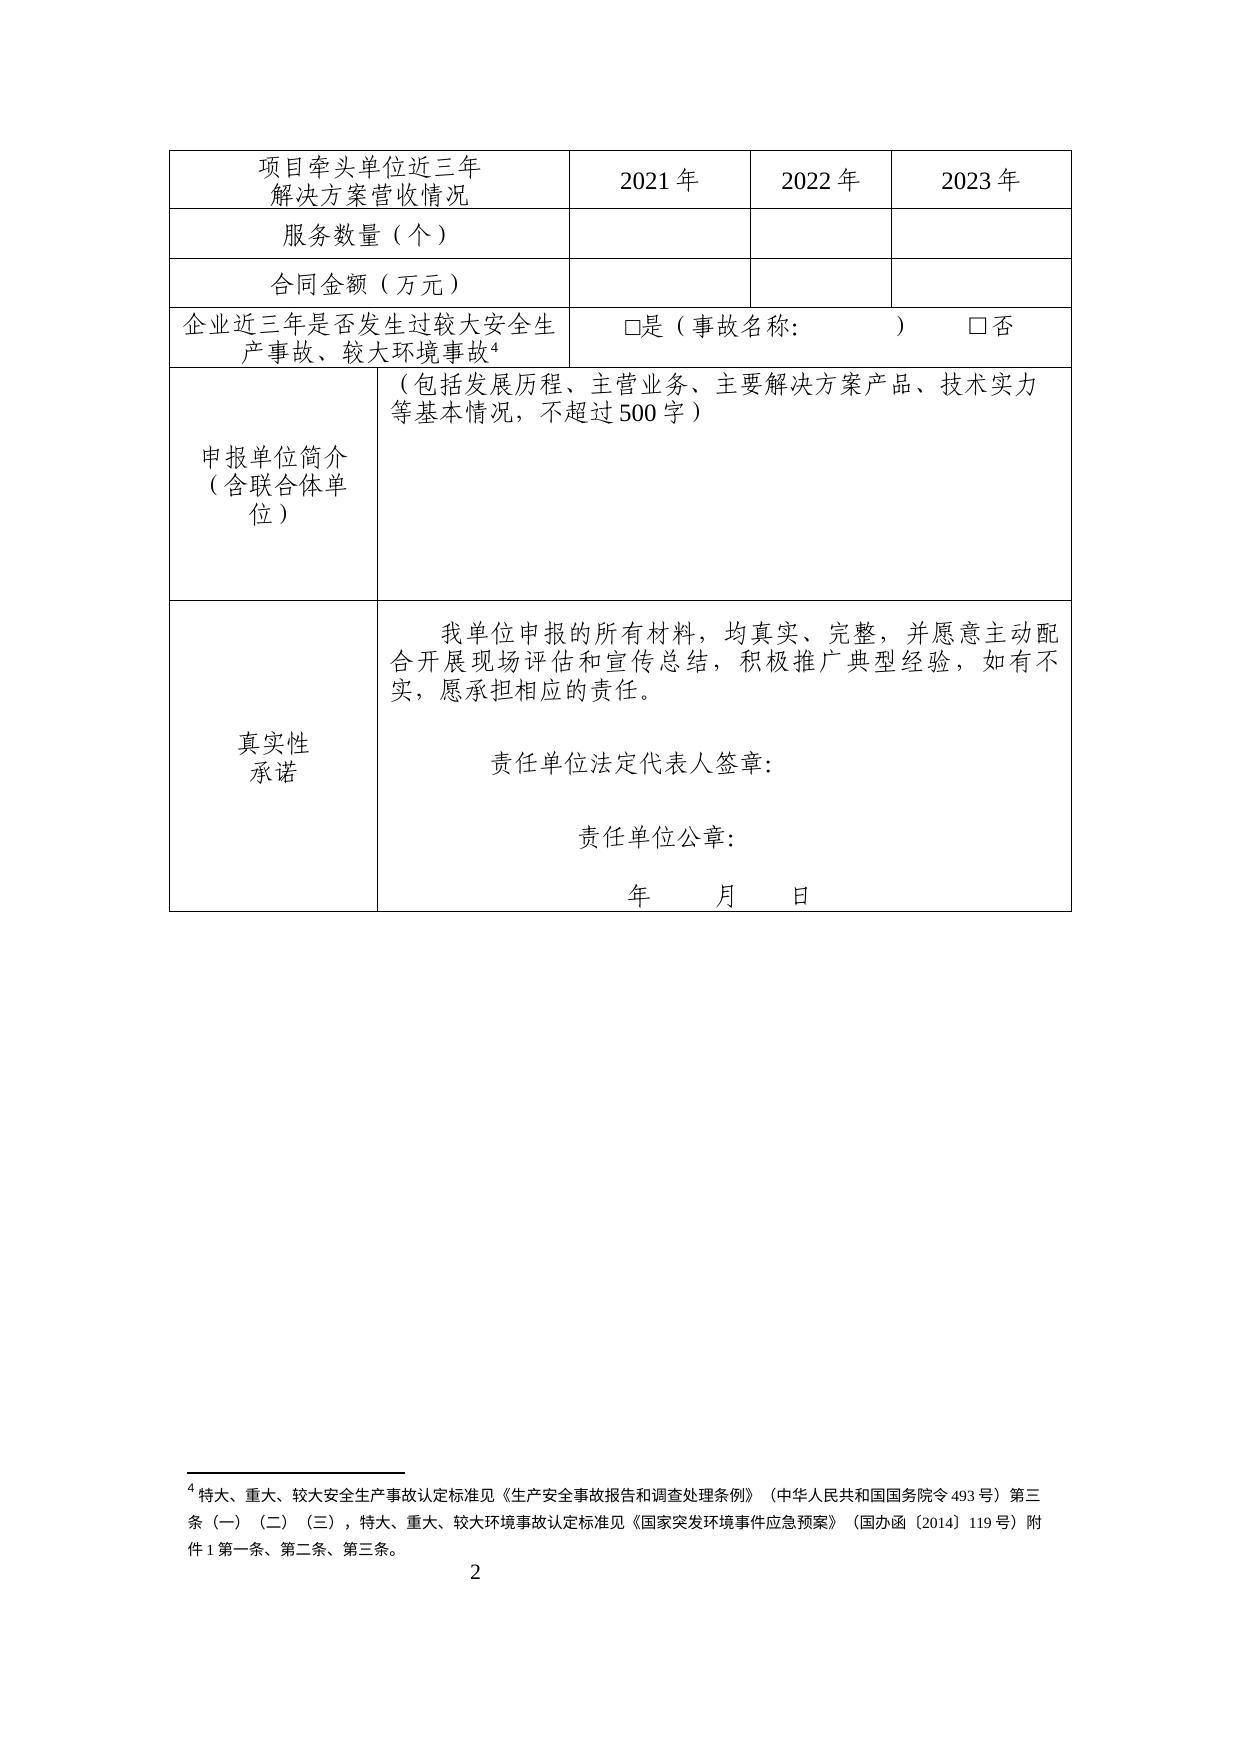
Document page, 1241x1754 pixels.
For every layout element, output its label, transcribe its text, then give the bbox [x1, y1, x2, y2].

table_cell 2021年 [570, 151, 750, 208]
table_cell 企业近三年是否发生过较大安全生产事故、较大环境事故 [170, 308, 569, 367]
table_cell 2022年 [751, 151, 891, 208]
table_cell [570, 209, 750, 258]
table_cell 2023年 [892, 151, 1071, 208]
table_cell [751, 209, 891, 258]
table_cell 合同金额（万元） [170, 259, 569, 307]
table_cell [892, 209, 1071, 258]
table_cell 申报单位简介（含联合体单位） [170, 368, 377, 600]
table_cell [751, 259, 891, 307]
table_cell □是（事故名称： ） □否 [570, 308, 1071, 367]
table_cell 我单位申报的所有材料，均真实、完整，并愿意主动配合开展现场评估和宣传总结，积极推广典型经验，如有不实，愿承担相应的责任。 责任单位法定代表人签章： 责任单位公章： 年 月 日 [378, 601, 1071, 911]
table_cell [570, 259, 750, 307]
table_cell 服务数量（个） [170, 209, 569, 258]
table_cell 真实性 承诺 [170, 601, 377, 911]
table_cell （包括发展历程、主营业务、主要解决方案产品、技术实力等基本情况，不超过500字） [378, 368, 1071, 600]
table_cell [892, 259, 1071, 307]
table_cell 项目牵头单位近三年 解决方案营收情况 [170, 151, 569, 208]
